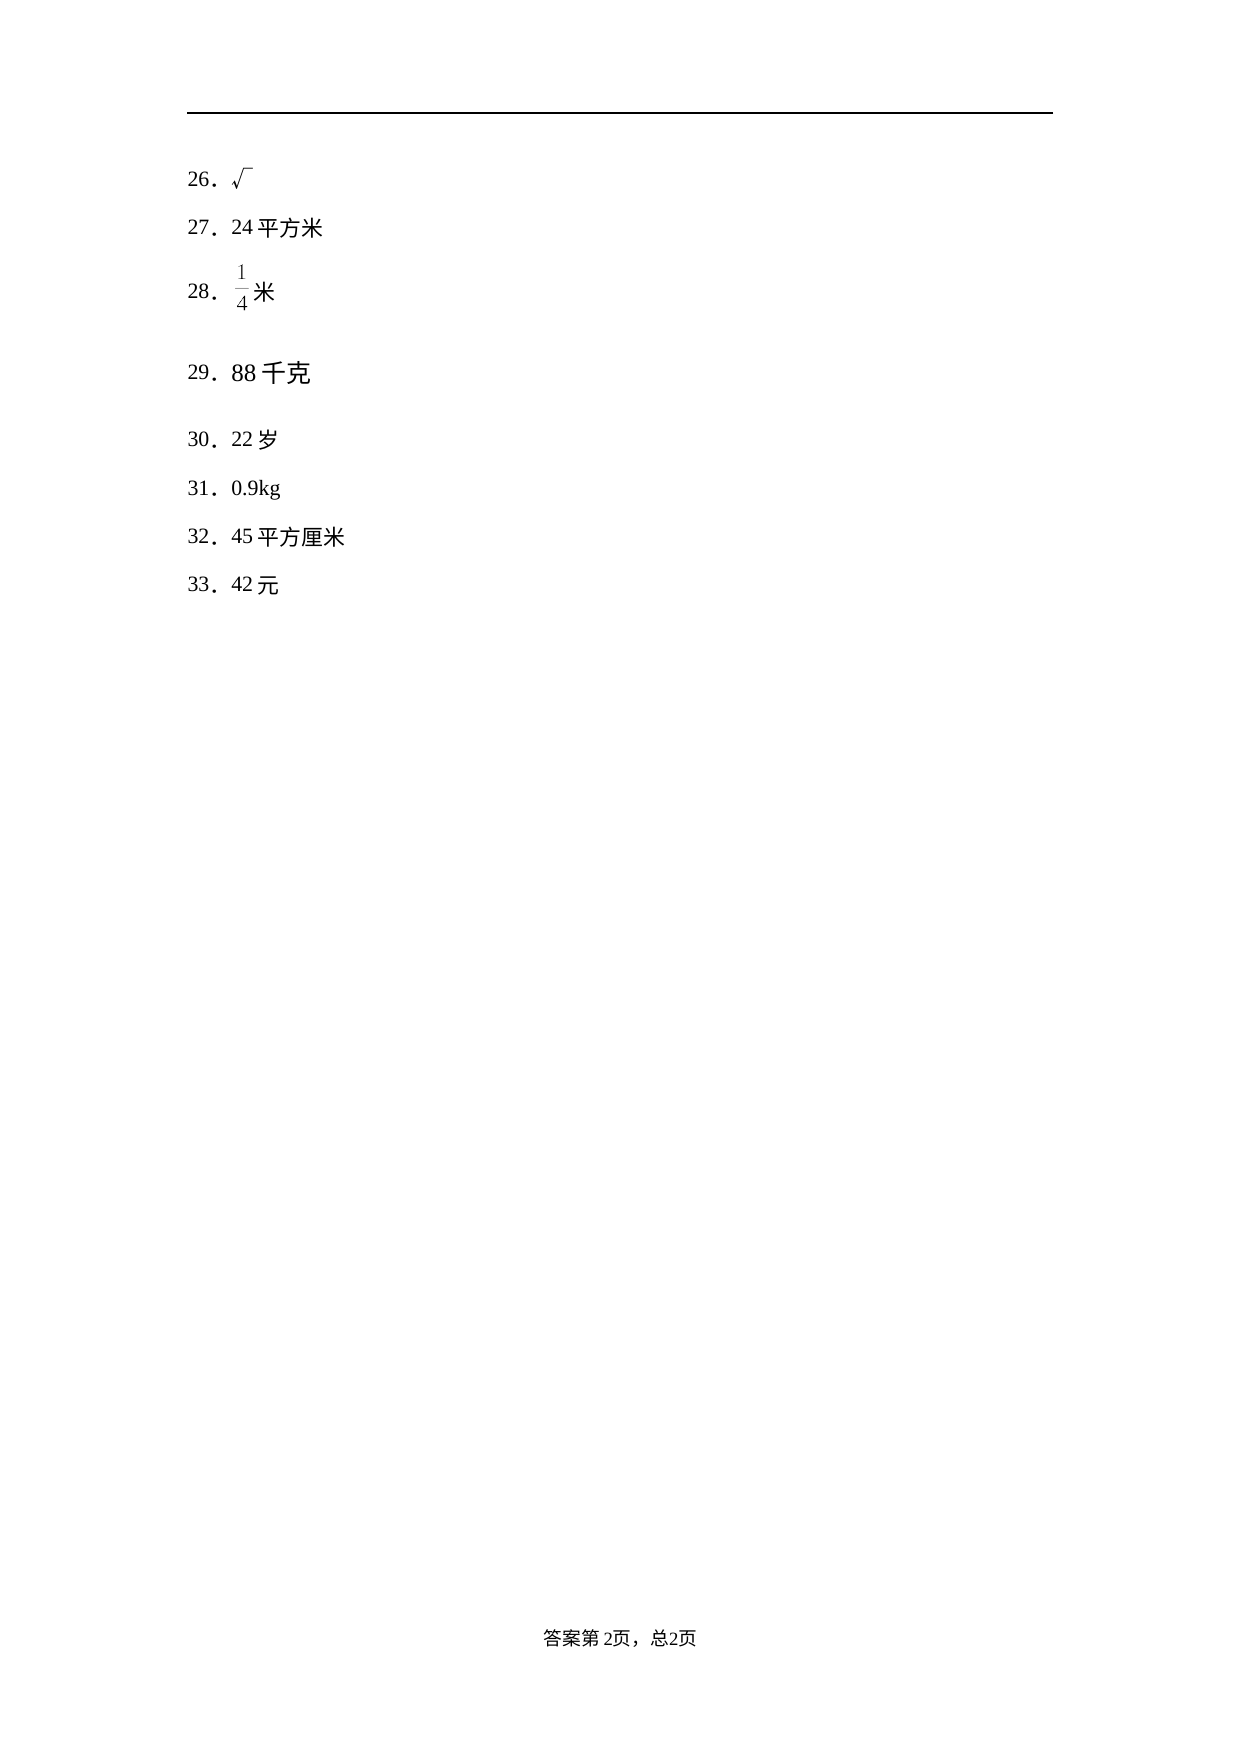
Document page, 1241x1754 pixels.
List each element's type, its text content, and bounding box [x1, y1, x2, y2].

text 28．米 [187, 259, 1053, 324]
text 29．88千克 [187, 339, 1053, 404]
text 26．√ [187, 162, 1053, 194]
text 30．22岁 [187, 423, 1053, 455]
text 32．45平方厘米 [187, 519, 1053, 552]
text 31．0.9kg [187, 471, 1053, 503]
text 33．42元 [187, 568, 1053, 600]
text 27．24平方米 [187, 210, 1053, 243]
